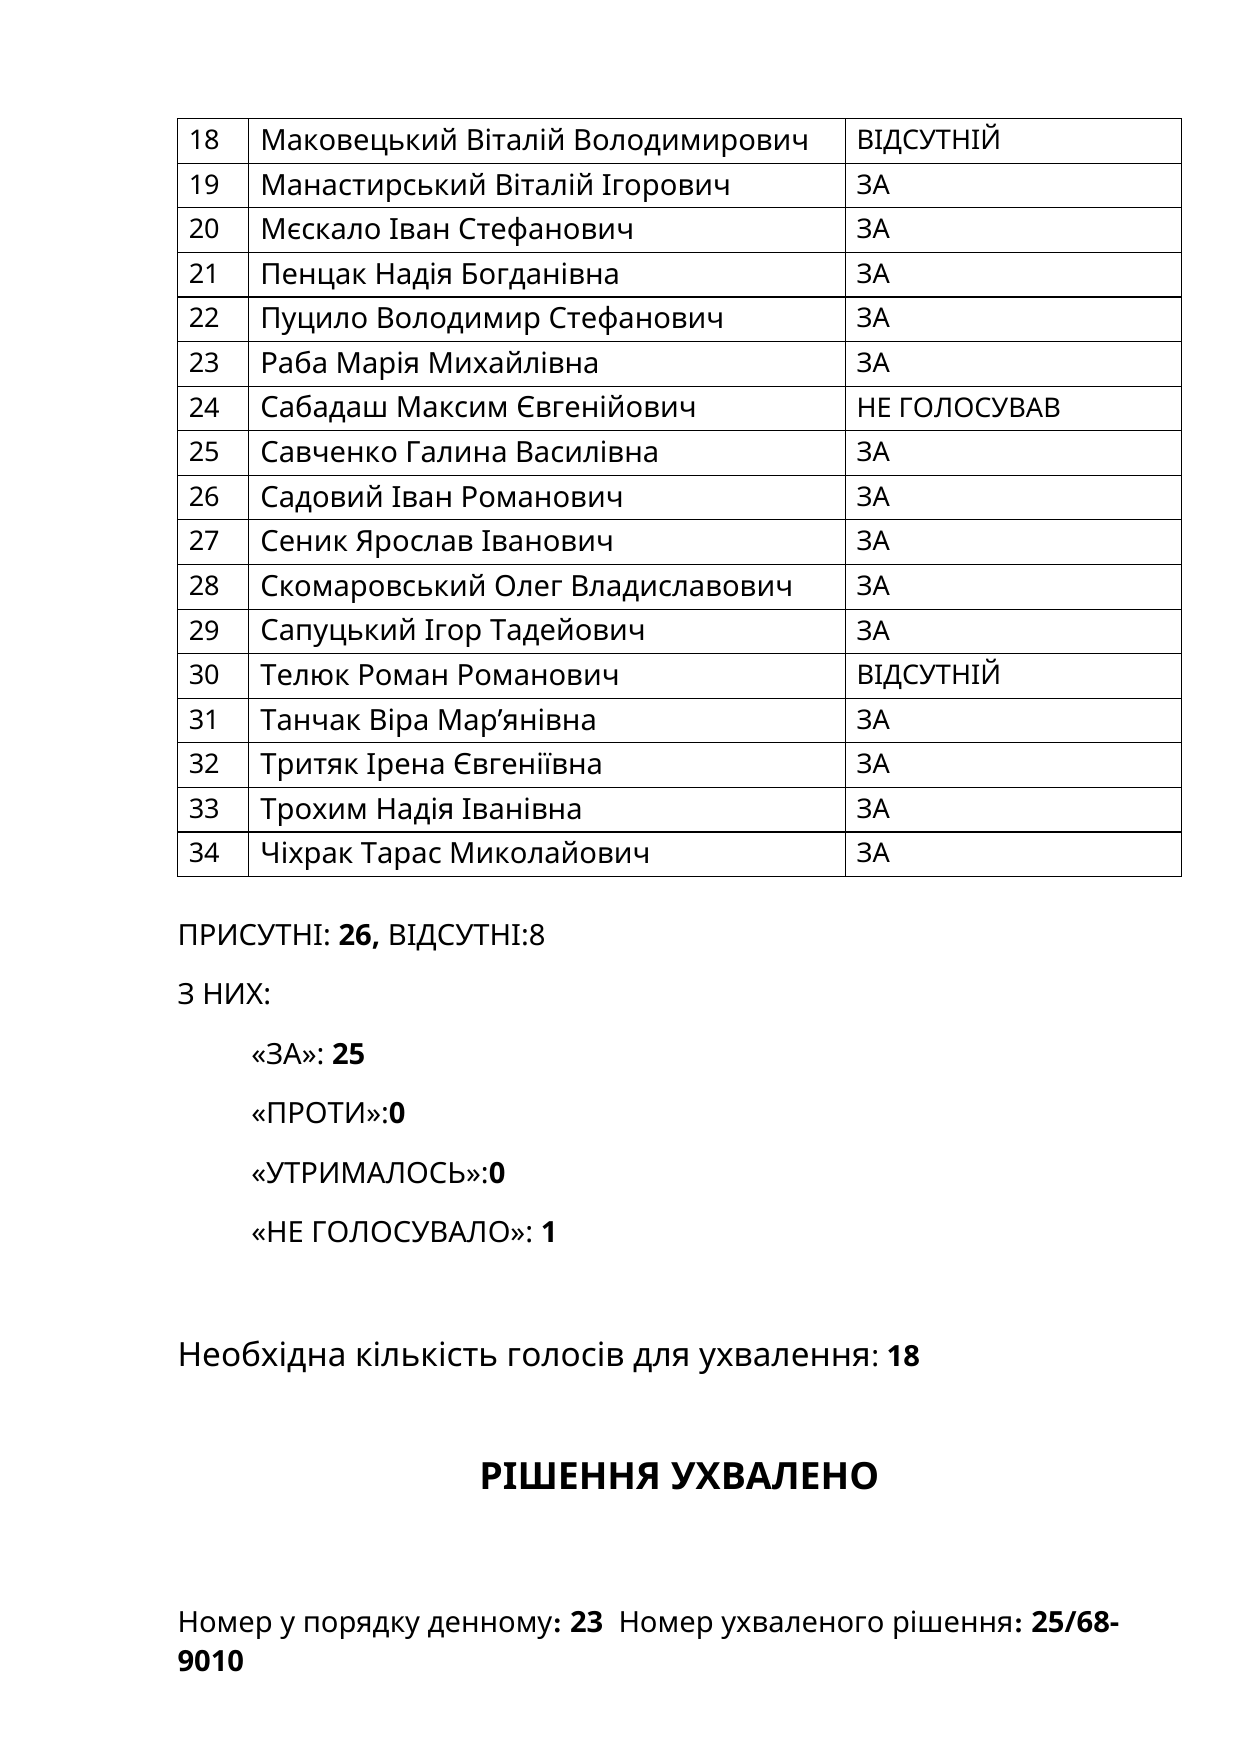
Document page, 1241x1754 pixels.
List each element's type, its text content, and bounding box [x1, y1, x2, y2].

table_cell Тритяк Ірена Євгеніївна [249, 743, 845, 787]
table_cell ЗА [846, 342, 1181, 386]
table_cell ВІДСУТНІЙ [846, 119, 1181, 163]
table_cell 25 [178, 431, 248, 475]
text «НЕ ГОЛОСУВАЛО»: 1 [177, 1211, 1181, 1251]
table_cell 33 [178, 788, 248, 831]
table_cell ЗА [846, 208, 1181, 252]
table_cell ЗА [846, 253, 1181, 296]
table_cell Раба Марія Михайлівна [249, 342, 845, 386]
table_cell 29 [178, 610, 248, 653]
text Необхідна кількість голосів для ухвалення: 18 [177, 1330, 1181, 1376]
text «УТРИМАЛОСЬ»:0 [177, 1152, 1181, 1192]
table_cell ЗА [846, 298, 1181, 341]
table_cell Сапуцький Ігор Тадейович [249, 610, 845, 653]
table_cell ЗА [846, 476, 1181, 519]
table_cell ЗА [846, 743, 1181, 787]
table_cell 23 [178, 342, 248, 386]
table_cell 32 [178, 743, 248, 787]
table_cell ЗА [846, 699, 1181, 742]
table_cell 21 [178, 253, 248, 296]
text З НИХ: [177, 973, 1181, 1013]
table_cell Телюк Роман Романович [249, 654, 845, 698]
table_cell Пуцило Володимир Стефанович [249, 298, 845, 341]
table_cell Чіхрак Тарас Миколайович [249, 833, 845, 876]
text ПРИСУТНІ: 26, ВІДСУТНІ:8 [177, 914, 1181, 954]
table_cell 34 [178, 833, 248, 876]
text «ПРОТИ»:0 [177, 1092, 1181, 1132]
table_cell ЗА [846, 520, 1181, 564]
table_cell 18 [178, 119, 248, 163]
table_cell ЗА [846, 610, 1181, 653]
table_cell ЗА [846, 833, 1181, 876]
table_cell Маковецький Віталій Володимирович [249, 119, 845, 163]
text «ЗА»: 25 [177, 1033, 1181, 1073]
table_cell Манастирський Віталій Ігорович [249, 164, 845, 207]
table_cell ЗА [846, 164, 1181, 207]
table_cell Садовий Іван Романович [249, 476, 845, 519]
table_cell Трохим Надія Іванівна [249, 788, 845, 831]
table_cell ВІДСУТНІЙ [846, 654, 1181, 698]
table_cell 28 [178, 565, 248, 608]
table_cell Сабадаш Максим Євгенійович [249, 387, 845, 430]
table_cell 27 [178, 520, 248, 564]
table_cell 24 [178, 387, 248, 430]
table_cell ЗА [846, 788, 1181, 831]
table_cell НЕ ГОЛОСУВАВ [846, 387, 1181, 430]
table_cell 20 [178, 208, 248, 252]
table_cell 26 [178, 476, 248, 519]
table_cell Мєскало Іван Стефанович [249, 208, 845, 252]
table_cell ЗА [846, 565, 1181, 608]
table_cell Сеник Ярослав Іванович [249, 520, 845, 564]
table_cell Пенцак Надія Богданівна [249, 253, 845, 296]
table_cell Савченко Галина Василівна [249, 431, 845, 475]
table_cell 31 [178, 699, 248, 742]
table_cell Скомаровський Олег Владиславович [249, 565, 845, 608]
table_cell 22 [178, 298, 248, 341]
table_cell Танчак Віра Мар’янівна [249, 699, 845, 742]
table_cell 19 [178, 164, 248, 207]
text РІШЕННЯ УХВАЛЕНО [177, 1449, 1181, 1501]
table_cell ЗА [846, 431, 1181, 475]
table_cell 30 [178, 654, 248, 698]
